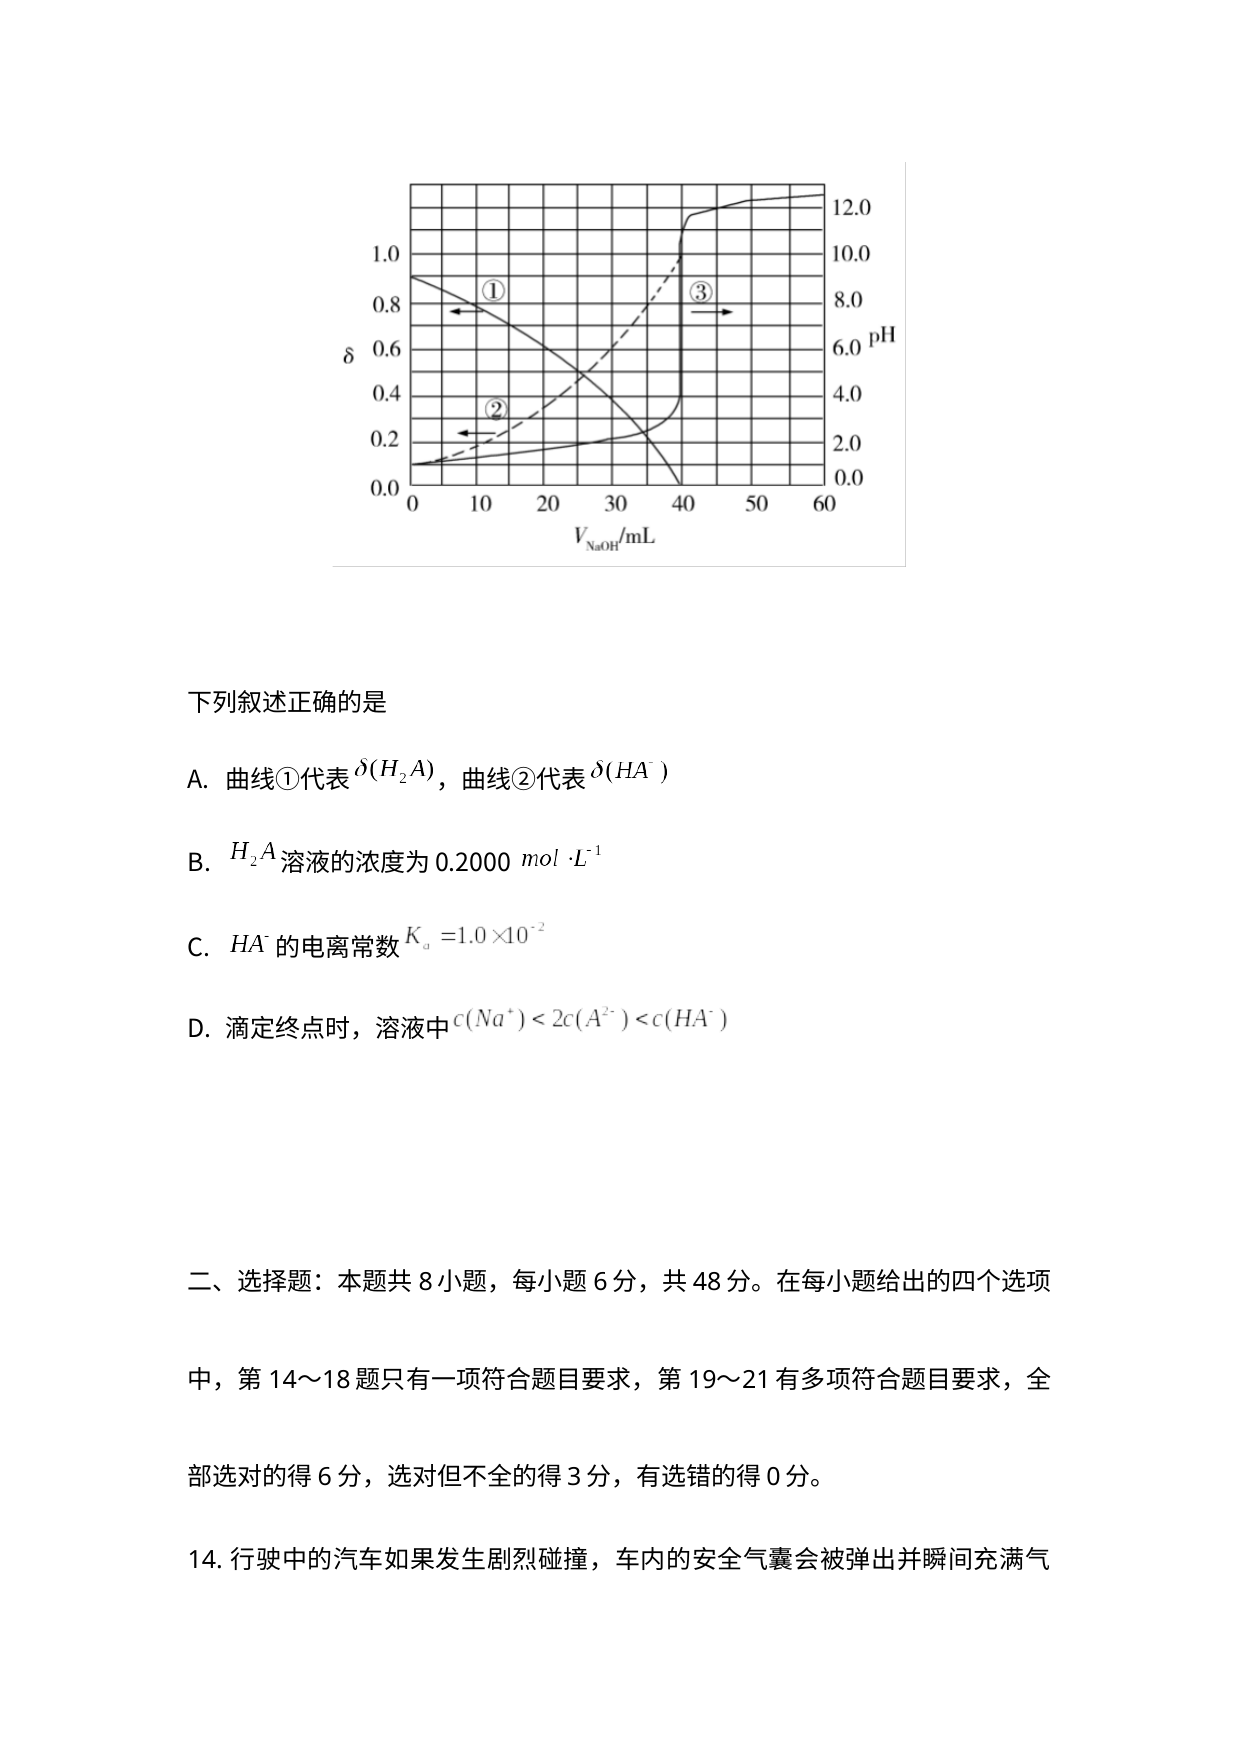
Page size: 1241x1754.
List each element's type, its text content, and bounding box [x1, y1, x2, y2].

list 滴定终点时，溶液中 [187, 1000, 1053, 1065]
list 曲线①代表，曲线②代表 [187, 751, 1053, 816]
list 的电离常数 [187, 917, 1053, 982]
text 下列叙述正确的是 [187, 668, 1053, 733]
text 二、选择题：本题共8小题，每小题6分，共48分。在每小题给出的四个选项中，第14～18题只有一项符合题目要求，第19～21有多项符合题目要求，全部选对的得6分，选对但不全的得3分，有选错的得0分。 [187, 1247, 1053, 1507]
list 溶液的浓度为0.2000 [187, 834, 1053, 899]
picture [332, 162, 908, 569]
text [187, 1525, 1053, 1590]
